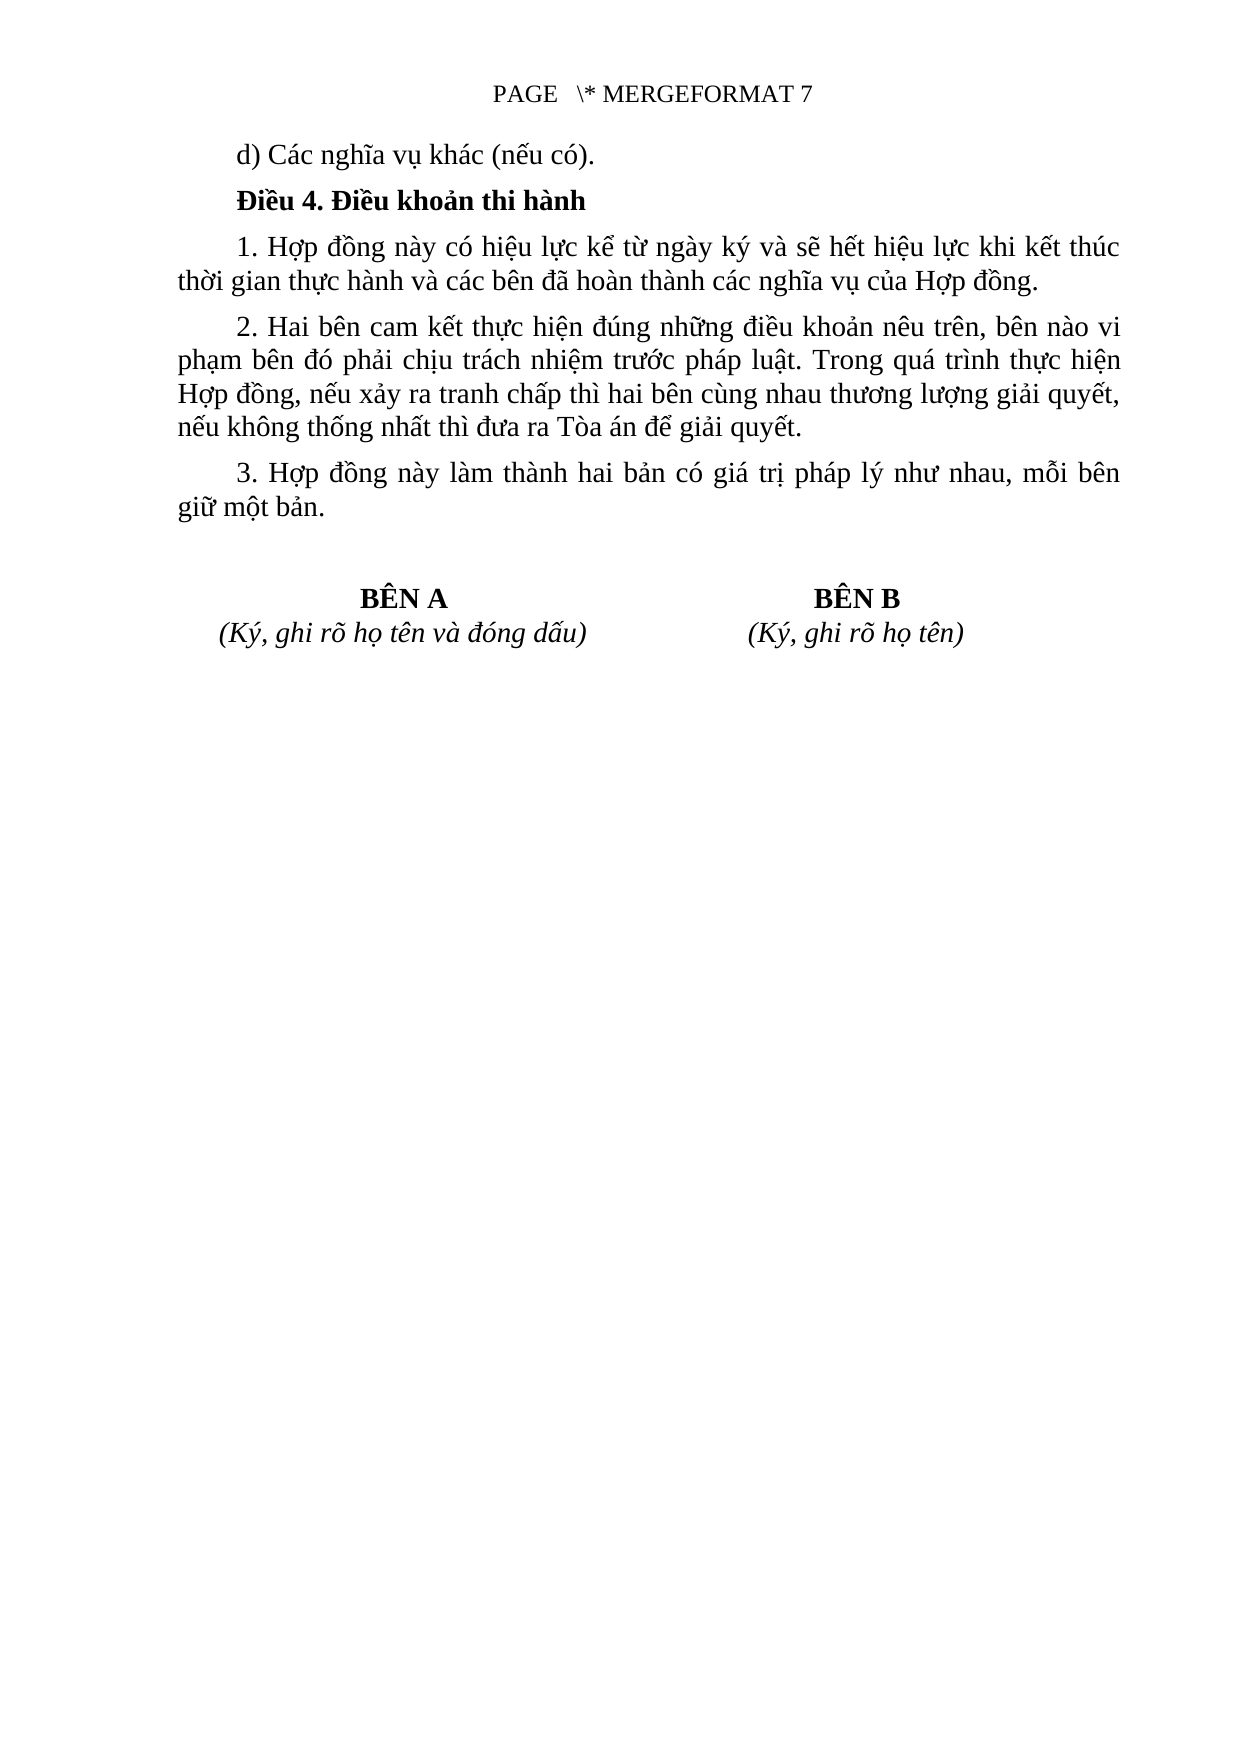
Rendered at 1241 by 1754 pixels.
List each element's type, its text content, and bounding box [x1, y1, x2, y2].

text 3. Hợp đồng này làm thành hai bản có giá trị pháp lý như nhau, mỗi bên giữ một bản. [177, 456, 1122, 523]
text 1. Hợp đồng này có hiệu lực kể từ ngày ký và sẽ hết hiệu lực khi kết thúc thời gian thực hành và các bên đã hoàn thành các nghĩa vụ của Hợp đồng. [177, 229, 1122, 296]
table_header BÊN B (Ký, ghi rõ họ tên) [631, 569, 1084, 648]
text 2. Hai bên cam kết thực hiện đúng những điều khoản nêu trên, bên nào vi phạm bên đó phải chịu trách nhiệm trước pháp luật. Trong quá trình thực hiện Hợp đồng, nếu xảy ra tranh chấp thì hai bên cùng nhau thương lượng giải quyết, nếu không thống nhất thì đưa ra Tòa án để giải quyết. [177, 309, 1122, 443]
table_header BÊN A (Ký, ghi rõ họ tên và đóng dấu) [177, 569, 631, 648]
text d) Các nghĩa vụ khác (nếu có). [177, 137, 1122, 171]
text Điều 4. Điều khoản thi hành [177, 183, 1122, 217]
